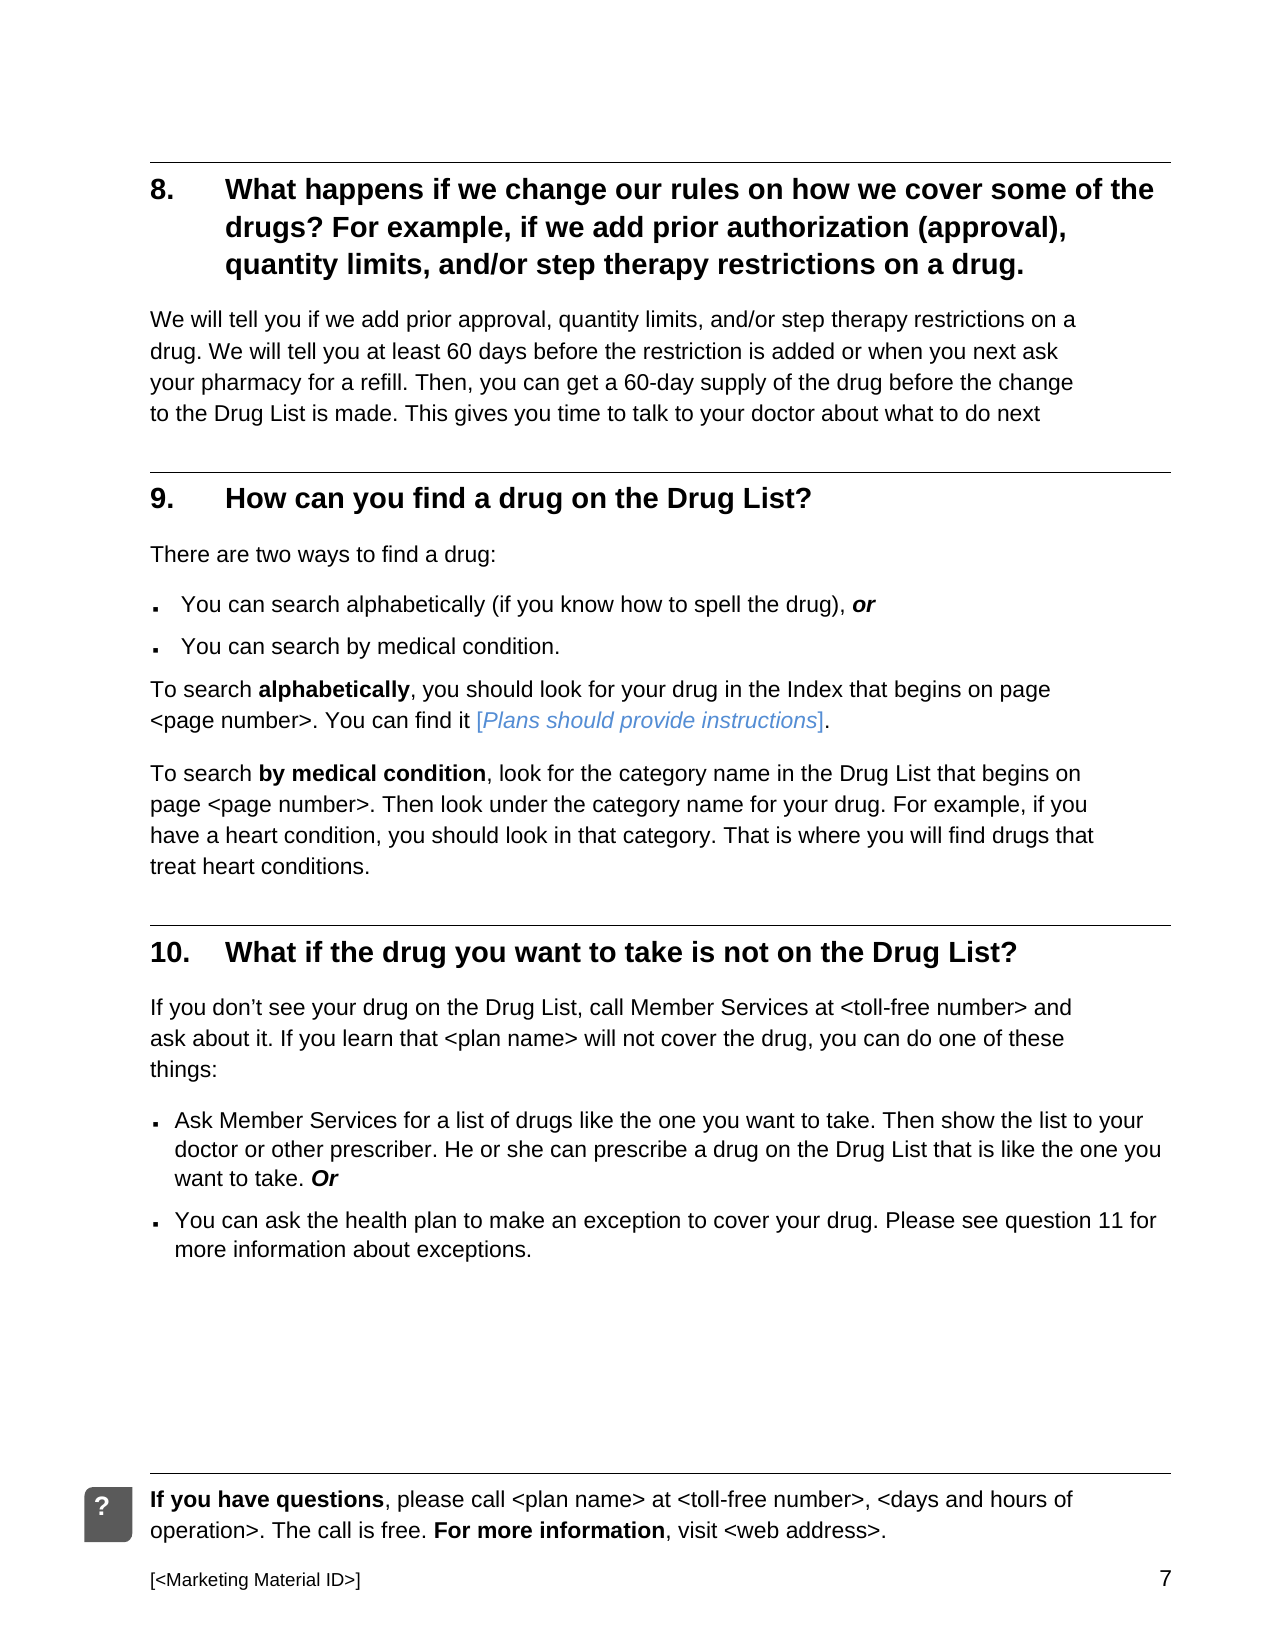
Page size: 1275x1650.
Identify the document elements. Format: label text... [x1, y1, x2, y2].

text There are two ways to find a drug: [150, 537, 1096, 568]
text You can search by medical condition. [152, 631, 1171, 660]
subtitle How can you find a drug on the Drug List? [150, 473, 1171, 516]
text You can ask the health plan to make an exception to cover your drug. Please see question 11 for more information about exceptions. [152, 1205, 1171, 1263]
text To search by medical condition, look for the category name in the Drug List that begins on page <page number>. Then look under the category name for your drug. For example, if you have a heart condition, you should look in that category. That is where you will find drugs that treat heart conditions. [150, 756, 1096, 881]
text You can search alphabetically (if you know how to spell the drug), or [152, 589, 1171, 618]
subtitle What if the drug you want to take is not on the Drug List? [150, 926, 1171, 969]
text To search alphabetically, you should look for your drug in the Index that begins on page <page number>. You can find it [Plans should provide instructions]. [150, 673, 1096, 735]
text If you don’t see your drug on the Drug List, call Member Services at <toll-free number> and ask about it. If you learn that <plan name> will not cover the drug, you can do one of these things: [150, 990, 1096, 1084]
text We will tell you if we add prior approval, quantity limits, and/or step therapy restrictions on a drug. We will tell you at least 60 days before the restriction is added or when you next ask your pharmacy for a refill. Then, you can get a 60-day supply of the drug before the change to the Drug List is made. This gives you time to talk to your doctor about what to do next [150, 303, 1096, 428]
text Ask Member Services for a list of drugs like the one you want to take. Then show the list to your doctor or other prescriber. He or she can prescribe a drug on the Drug List that is like the one you want to take. Or [152, 1105, 1171, 1192]
subtitle What happens if we change our rules on how we cover some of the drugs? For example, if we add prior authorization (approval), quantity limits, and/or step therapy restrictions on a drug. [150, 163, 1171, 282]
